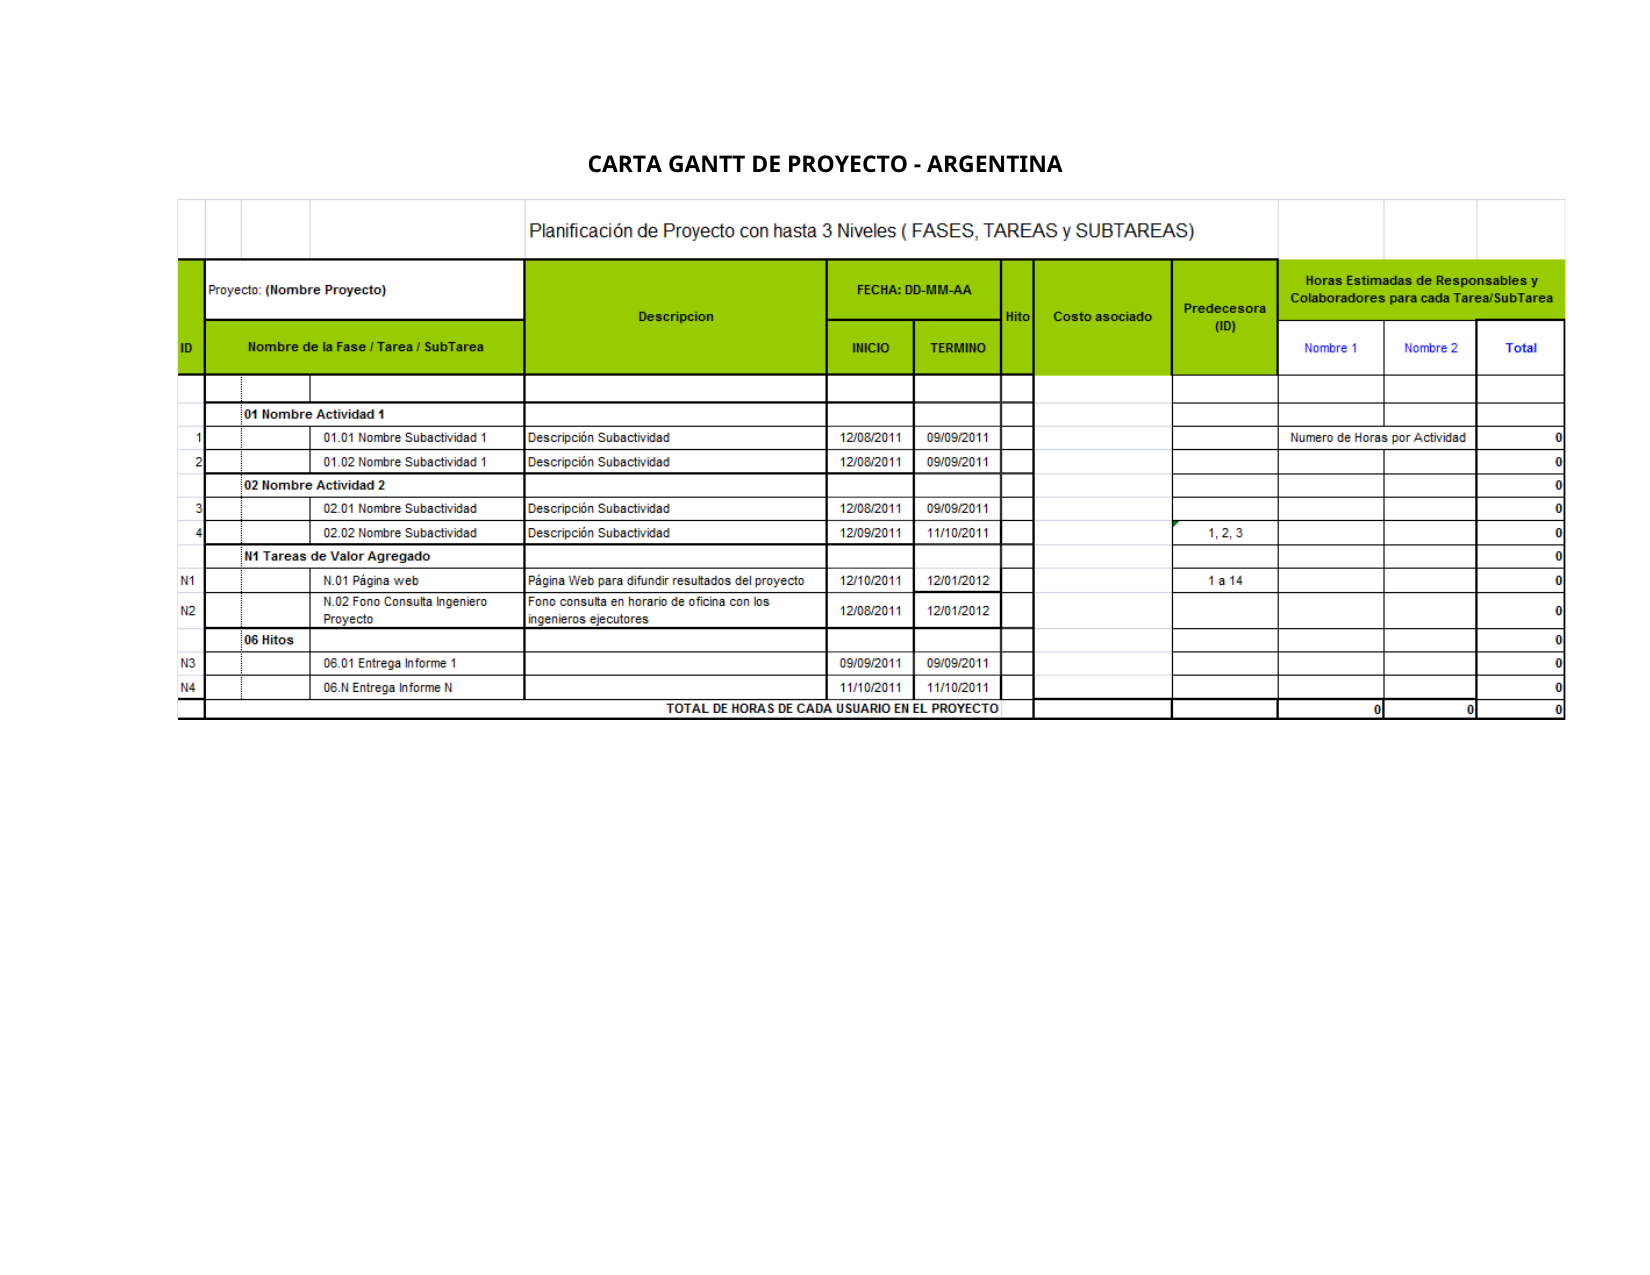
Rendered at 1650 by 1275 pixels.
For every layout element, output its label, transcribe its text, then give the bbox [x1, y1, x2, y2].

text CARTA GANTT DE PROYECTO - ARGENTINA [177, 148, 1473, 179]
picture [177, 199, 1566, 720]
